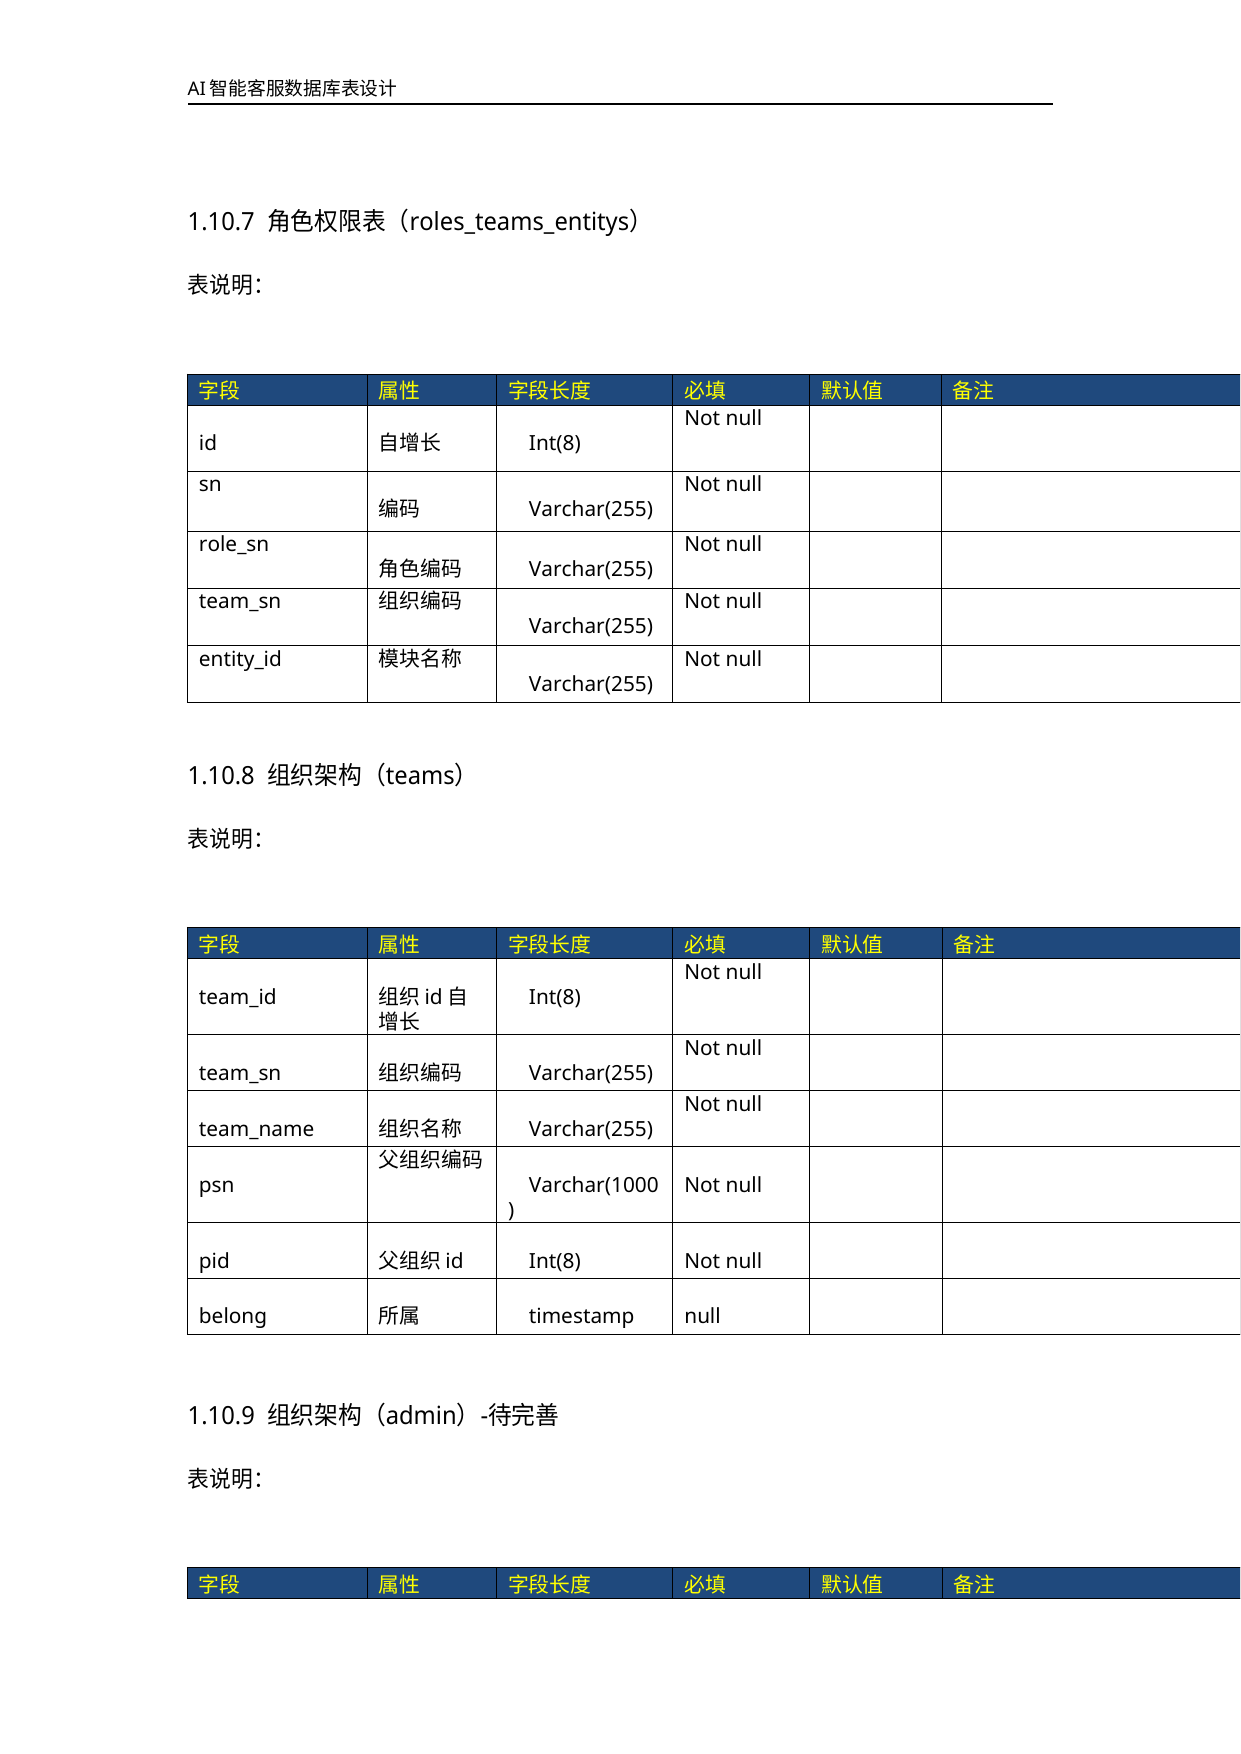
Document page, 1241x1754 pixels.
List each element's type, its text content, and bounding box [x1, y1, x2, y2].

text 表说明： [187, 267, 1053, 301]
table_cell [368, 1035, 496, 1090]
subtitle 1.10.7 角色权限表（roles_teams_entitys） [187, 202, 1053, 238]
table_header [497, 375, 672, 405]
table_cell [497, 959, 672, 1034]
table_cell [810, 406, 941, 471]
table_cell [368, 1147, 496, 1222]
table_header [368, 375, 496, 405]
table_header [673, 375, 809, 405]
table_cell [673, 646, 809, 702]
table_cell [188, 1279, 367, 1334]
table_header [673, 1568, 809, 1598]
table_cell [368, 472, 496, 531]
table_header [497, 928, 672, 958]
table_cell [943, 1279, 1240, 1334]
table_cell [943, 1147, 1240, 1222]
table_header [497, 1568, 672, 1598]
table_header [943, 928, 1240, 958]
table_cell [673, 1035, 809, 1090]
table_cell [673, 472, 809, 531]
subtitle 1.10.8 组织架构（teams） [187, 755, 1053, 791]
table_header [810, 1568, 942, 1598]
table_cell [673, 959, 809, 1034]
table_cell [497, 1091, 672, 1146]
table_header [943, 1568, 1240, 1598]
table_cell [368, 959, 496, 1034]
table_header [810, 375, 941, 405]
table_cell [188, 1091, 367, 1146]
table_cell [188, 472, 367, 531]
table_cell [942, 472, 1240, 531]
subtitle 1.10.9 组织架构（admin）-待完善 [187, 1395, 1053, 1432]
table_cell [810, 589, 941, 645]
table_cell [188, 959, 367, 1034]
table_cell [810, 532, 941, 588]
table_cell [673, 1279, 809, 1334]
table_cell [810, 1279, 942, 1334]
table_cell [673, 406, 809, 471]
text 表说明： [187, 1461, 1053, 1494]
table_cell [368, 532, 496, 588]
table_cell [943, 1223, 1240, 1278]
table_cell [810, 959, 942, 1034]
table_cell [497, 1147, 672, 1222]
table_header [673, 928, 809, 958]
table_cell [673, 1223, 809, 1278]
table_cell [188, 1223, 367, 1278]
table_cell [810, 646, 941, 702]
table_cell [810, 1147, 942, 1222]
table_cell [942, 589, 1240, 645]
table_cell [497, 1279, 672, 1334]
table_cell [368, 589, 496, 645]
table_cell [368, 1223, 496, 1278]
text 表说明： [187, 821, 1053, 854]
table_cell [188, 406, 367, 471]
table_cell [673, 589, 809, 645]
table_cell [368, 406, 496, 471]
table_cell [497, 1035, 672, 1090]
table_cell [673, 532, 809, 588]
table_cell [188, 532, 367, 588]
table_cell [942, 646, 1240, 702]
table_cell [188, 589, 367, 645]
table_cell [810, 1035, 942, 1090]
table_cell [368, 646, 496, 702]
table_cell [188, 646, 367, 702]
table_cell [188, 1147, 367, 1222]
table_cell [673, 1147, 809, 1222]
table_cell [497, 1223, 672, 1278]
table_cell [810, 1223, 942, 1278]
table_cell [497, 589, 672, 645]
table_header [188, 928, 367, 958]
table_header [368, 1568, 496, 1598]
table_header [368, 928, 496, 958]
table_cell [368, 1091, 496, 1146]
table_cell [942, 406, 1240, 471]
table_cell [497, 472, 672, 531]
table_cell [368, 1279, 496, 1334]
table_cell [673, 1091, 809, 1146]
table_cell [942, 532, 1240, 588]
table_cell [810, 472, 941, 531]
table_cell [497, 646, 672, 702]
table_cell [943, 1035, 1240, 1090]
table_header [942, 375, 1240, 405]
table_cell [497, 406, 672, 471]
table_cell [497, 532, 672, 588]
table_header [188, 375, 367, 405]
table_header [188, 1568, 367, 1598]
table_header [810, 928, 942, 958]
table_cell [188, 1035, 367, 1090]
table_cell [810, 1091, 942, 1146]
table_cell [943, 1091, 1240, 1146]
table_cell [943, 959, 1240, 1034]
